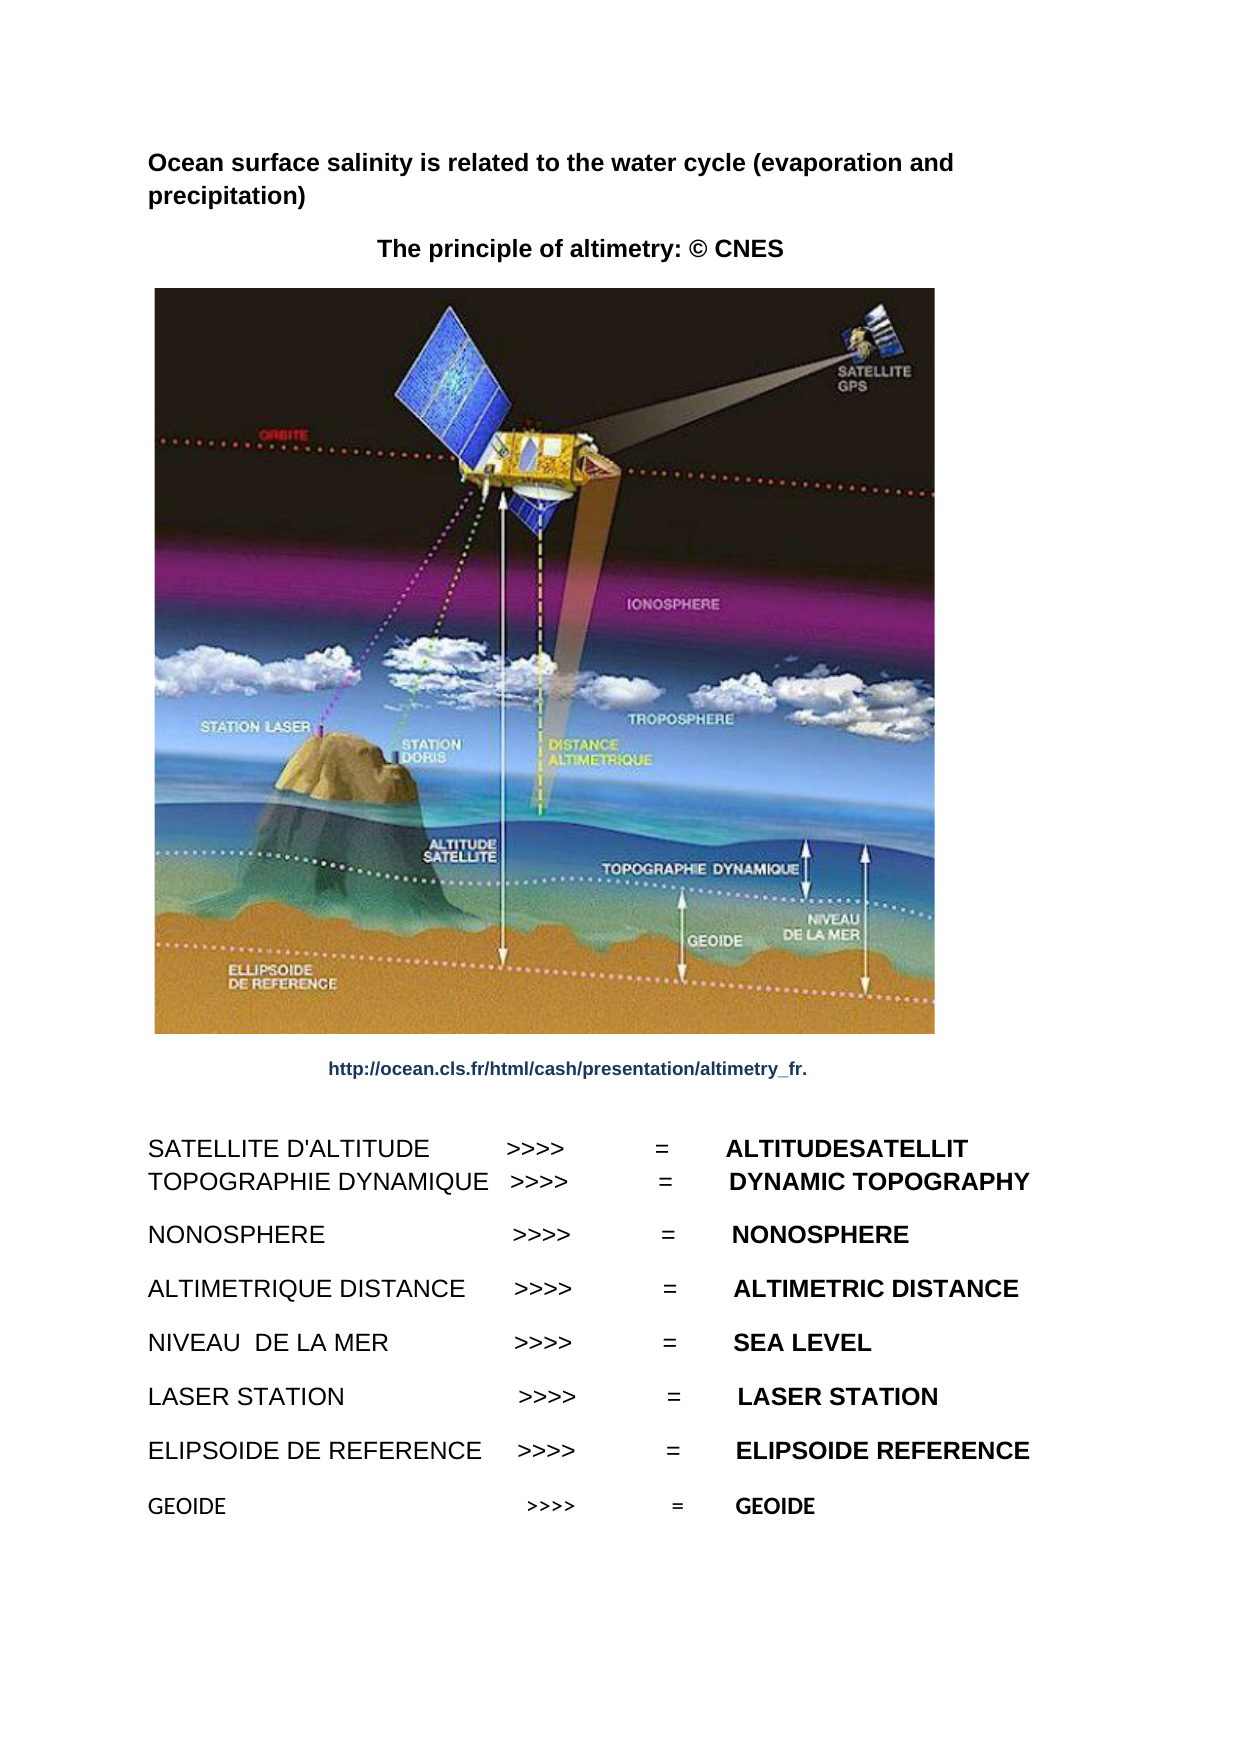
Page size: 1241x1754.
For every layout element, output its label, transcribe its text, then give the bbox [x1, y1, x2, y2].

text Ocean surface salinity is related to the water cycle (evaporation and precipitation) [148, 148, 1093, 209]
text ALTIMETRIQUE DISTANCE >>>> = ALTIMETRIC DISTANCE [148, 1274, 1093, 1303]
text The principle of altimetry: © CNES [148, 234, 1093, 263]
text LASER STATION >>>> = LASER STATION [148, 1382, 1093, 1411]
text NONOSPHERE >>>> = NONOSPHERE [148, 1221, 1093, 1249]
text ELIPSOIDE DE REFERENCE >>>> = ELIPSOIDE REFERENCE [148, 1436, 1093, 1465]
text GEOIDE >>>> = GEOIDE [148, 1490, 1093, 1520]
text SATELLITE D'ALTITUDE >>>> = ALTITUDESATELLIT TOPOGRAPHIE DYNAMIQUE >>>> = DYNAMIC TOPOGRAPHY [148, 1134, 1093, 1195]
text NIVEAU DE LA MER >>>> = SEA LEVEL [148, 1328, 1093, 1357]
text http://ocean.cls.fr/html/cash/presentation/altimetry_fr. [148, 1058, 1093, 1080]
